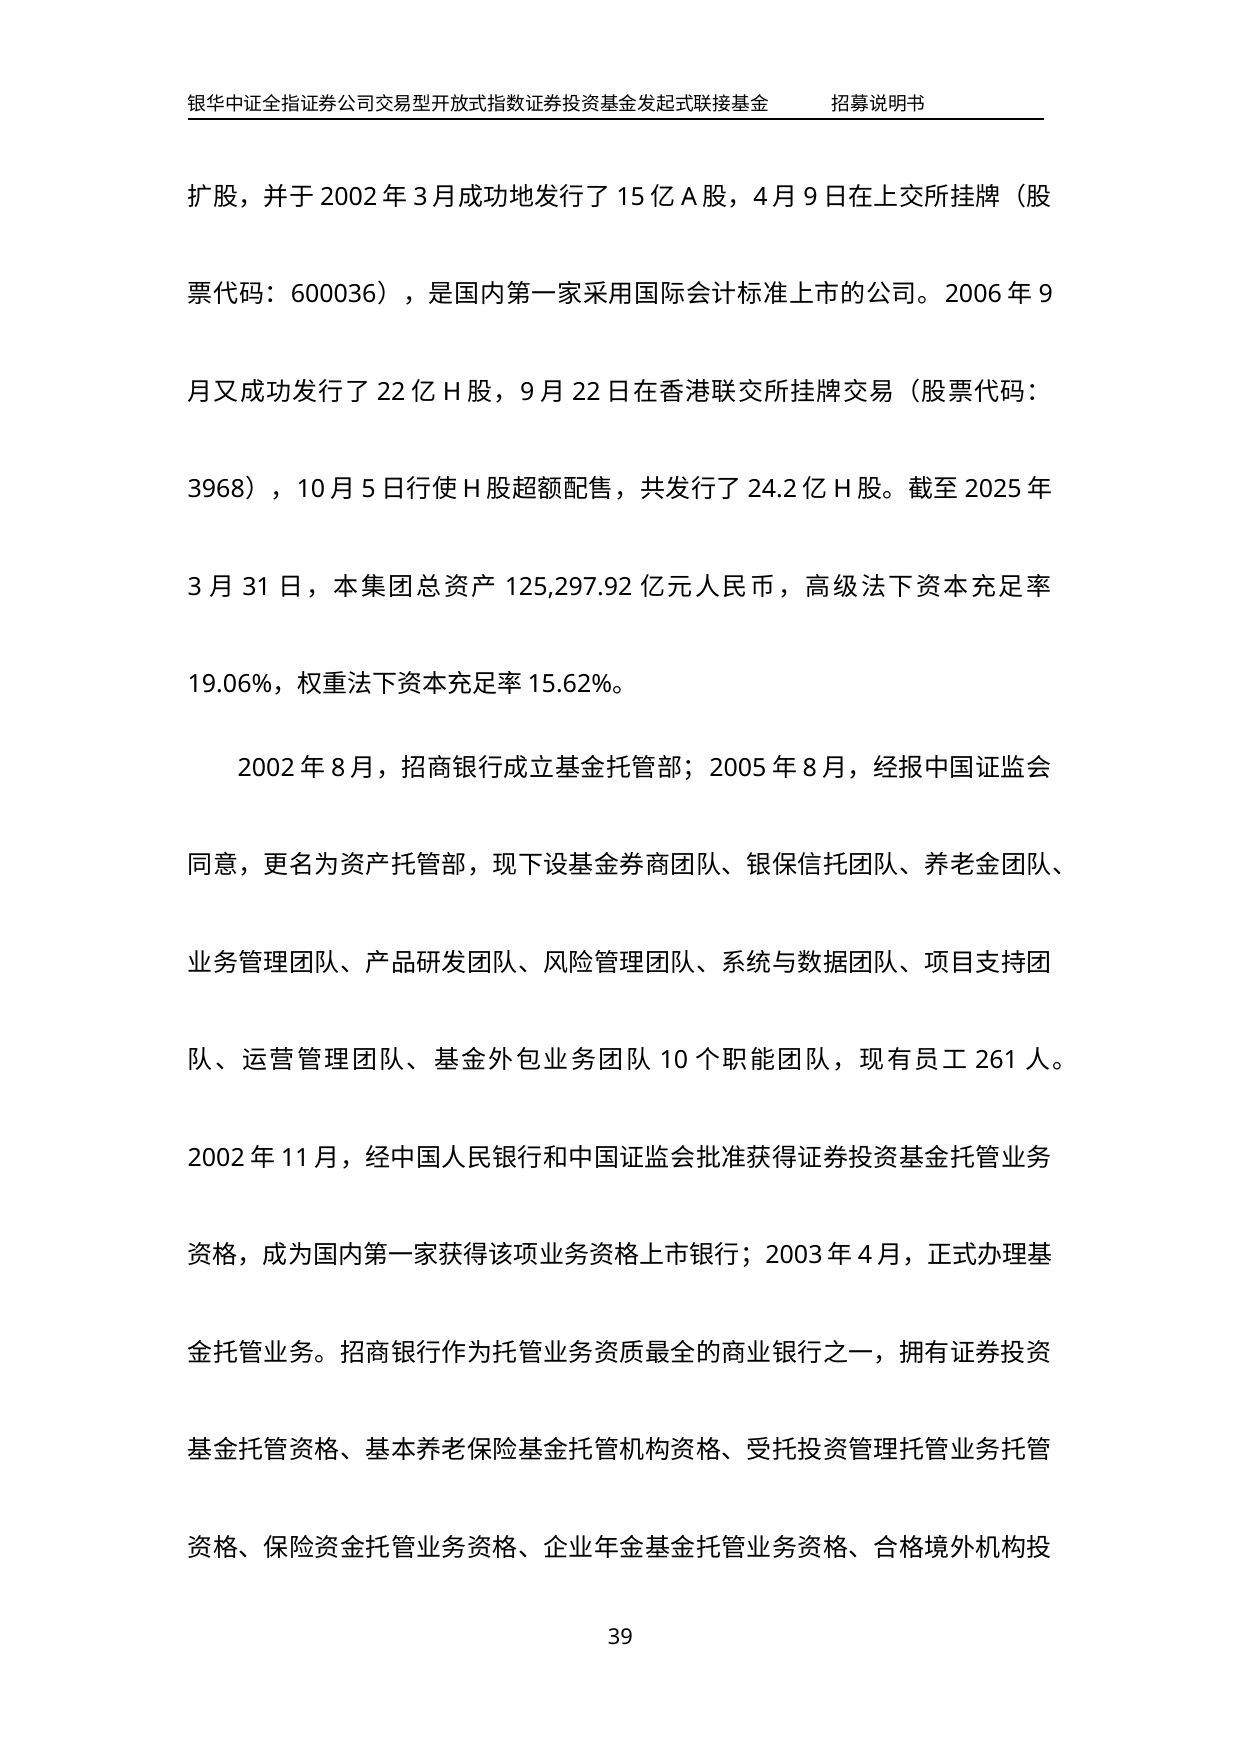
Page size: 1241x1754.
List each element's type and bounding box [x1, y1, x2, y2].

text [187, 162, 1053, 714]
text [187, 733, 1053, 1578]
